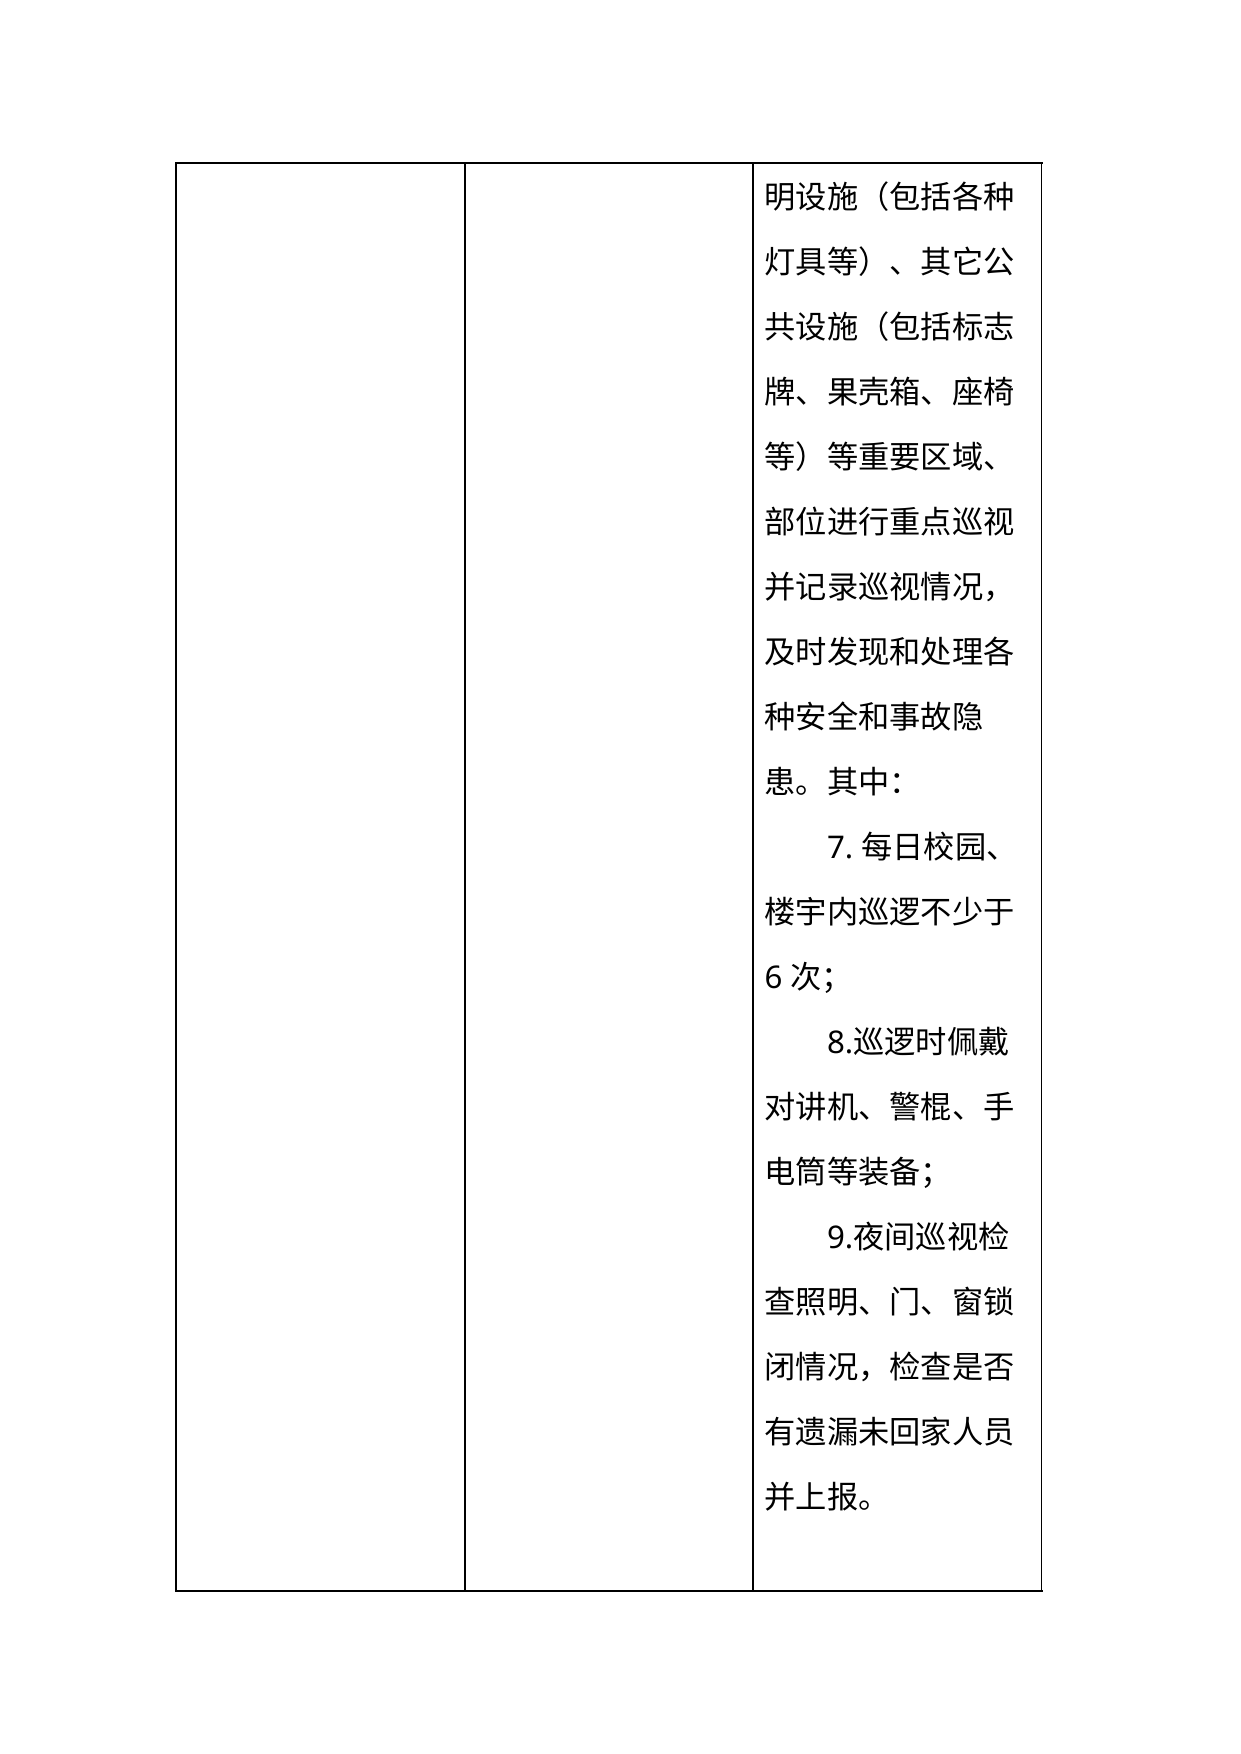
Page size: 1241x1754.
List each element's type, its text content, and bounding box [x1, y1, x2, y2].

table_cell 1 [177, 164, 464, 1590]
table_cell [754, 164, 1041, 1590]
table_cell ★ [466, 164, 752, 1590]
